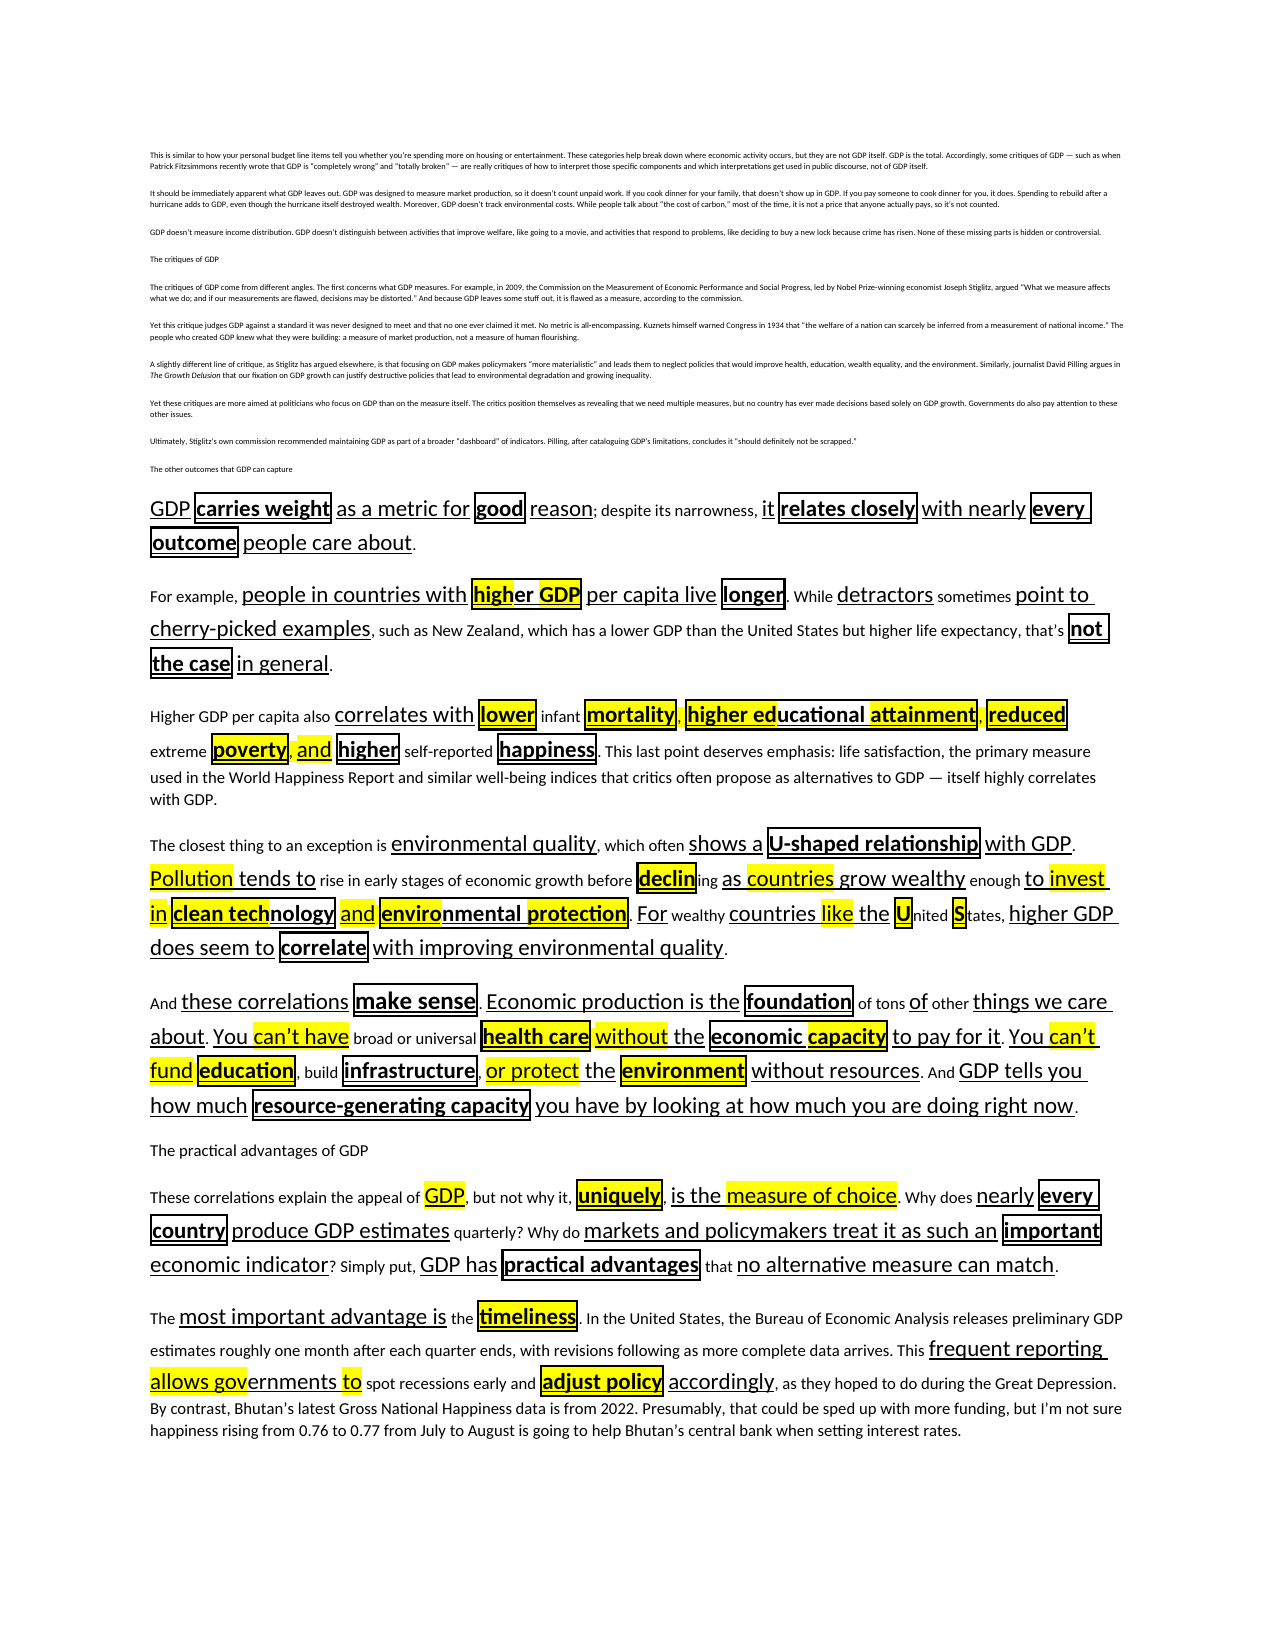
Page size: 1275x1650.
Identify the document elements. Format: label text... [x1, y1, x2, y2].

text Yet these critiques are more aimed at politicians who focus on GDP than on the measure itself. The critics position themselves as revealing that we need multiple measures, but no country has ever made decisions based solely on GDP growth. Governments do also pay attention to these other issues. [150, 398, 1125, 419]
text The closest thing to an exception is environmental quality, which often shows a U-shaped relationship with GDP. Pollution tends to rise in early stages of economic growth before declining as countries grow wealthy enough to invest in clean technology and environmental protection. For wealthy countries like the United States, higher GDP does seem to correlate with improving environmental quality. [150, 827, 1125, 963]
text For example, people in countries with higher GDP per capita live longer. While detractors sometimes point to cherry-picked examples, such as New Zealand, which has a lower GDP than the United States but higher life expectancy, that’s not the case in general. [150, 578, 1125, 679]
text These correlations explain the appeal of GDP, but not why it, uniquely, is the measure of choice. Why does nearly every country produce GDP estimates quarterly? Why do markets and policymakers treat it as such an important economic indicator? Simply put, GDP has practical advantages that no alternative measure can match. [150, 1179, 1125, 1281]
text Higher GDP per capita also correlates with lower infant mortality, higher educational attainment, reduced extreme poverty, and higher self-reported happiness. This last point deserves emphasis: life satisfaction, the primary measure used in the World Happiness Report and similar well-being indices that critics often propose as alternatives to GDP — itself highly correlates with GDP. [150, 698, 1125, 809]
text And these correlations make sense. Economic production is the foundation of tons of other things we care about. You can’t have broad or universal health care without the economic capacity to pay for it. You can’t fund education, build infrastructure, or protect the environment without resources. And GDP tells you how much resource-generating capacity you have by looking at how much you are doing right now. [150, 983, 1125, 1121]
text The practical advantages of GDP [150, 1141, 1125, 1161]
text GDP carries weight as a metric for good reason; despite its narrowness, it relates closely with nearly every outcome people care about. [150, 492, 1125, 558]
text The most important advantage is the timeliness. In the United States, the Bureau of Economic Analysis releases preliminary GDP estimates roughly one month after each quarter ends, with revisions following as more complete data arrives. This frequent reporting allows governments to spot recessions early and adjust policy accordingly, as they hoped to do during the Great Depression. By contrast, Bhutan’s latest Gross National Happiness data is from 2022. Presumably, that could be sped up with more funding, but I’m not sure happiness rising from 0.76 to 0.77 from July to August is going to help Bhutan’s central bank when setting interest rates. [150, 1300, 1125, 1441]
